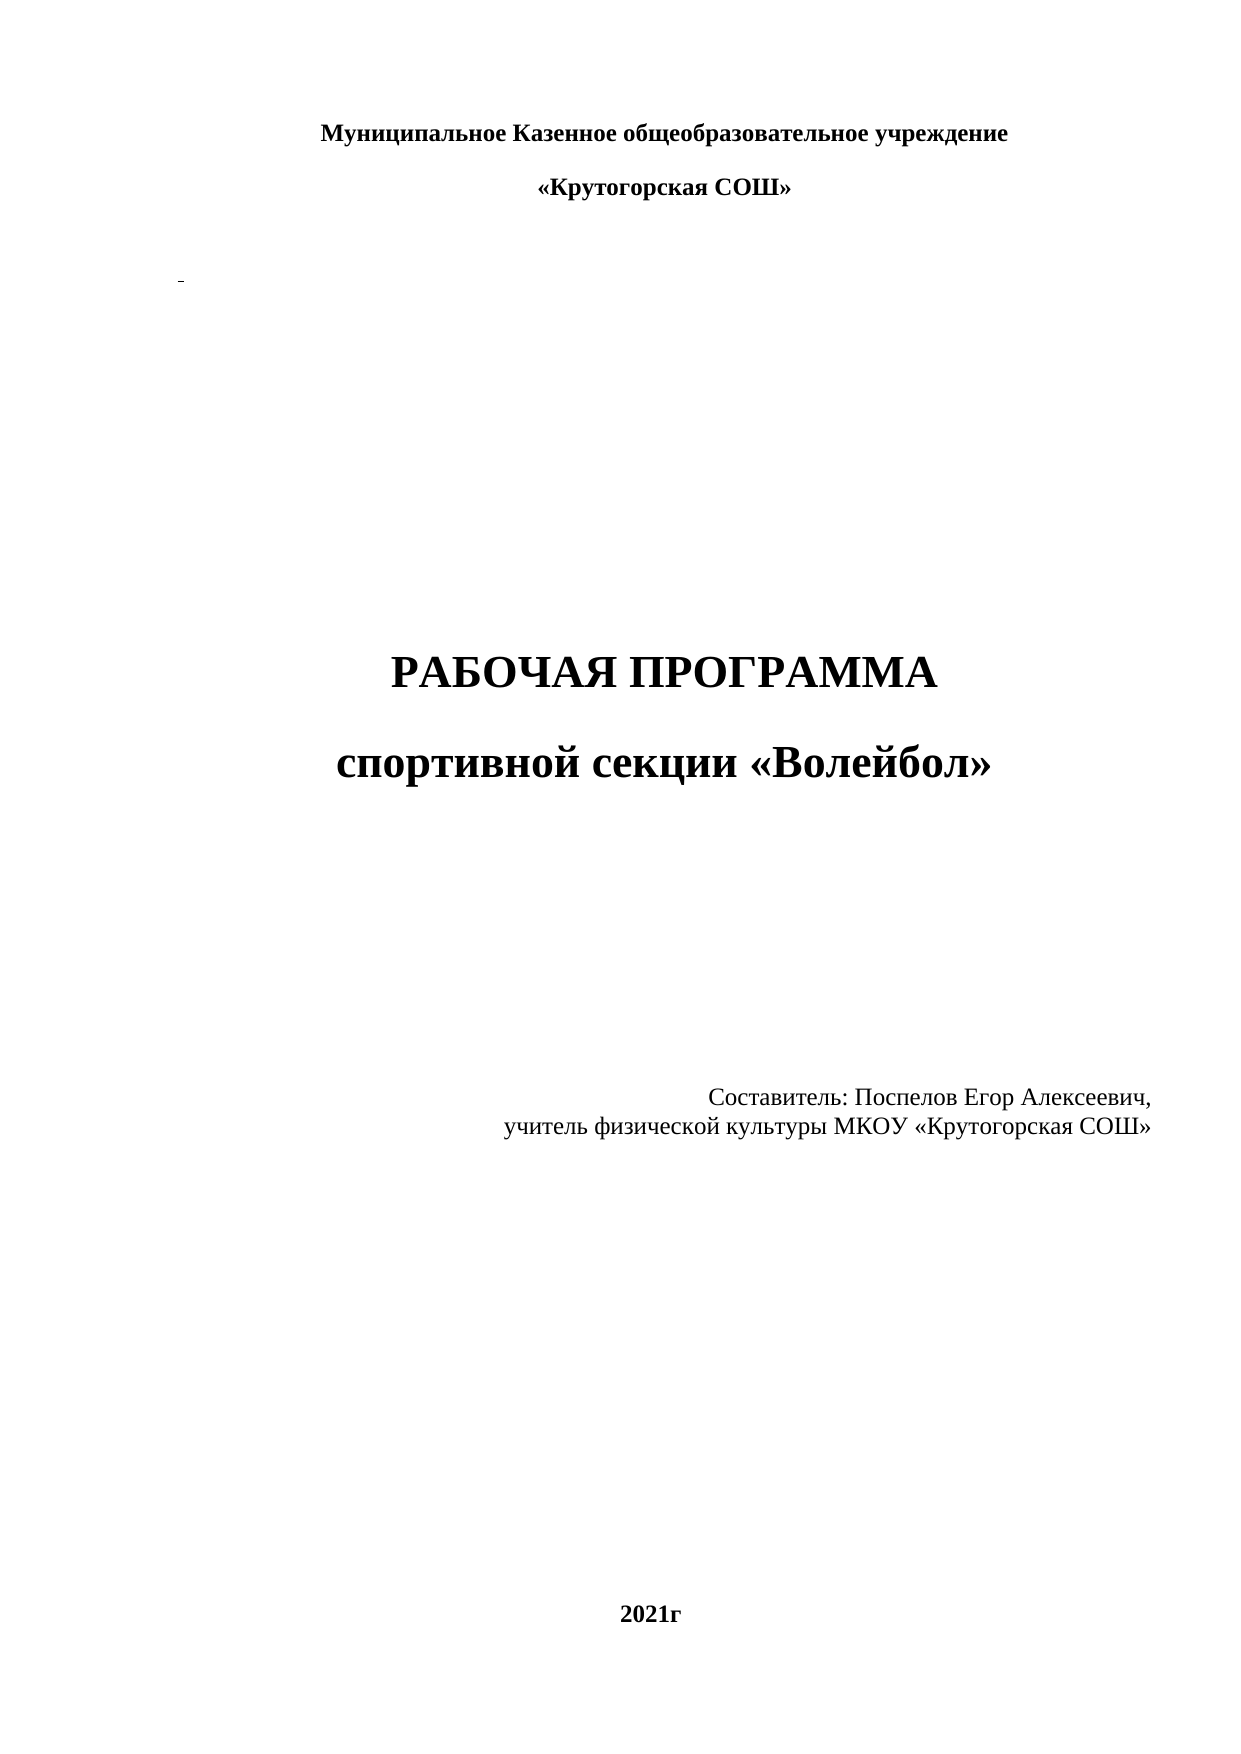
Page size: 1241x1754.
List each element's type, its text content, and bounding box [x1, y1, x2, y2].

text 2021г [177, 1599, 1152, 1628]
text «Крутогорская СОШ» [177, 172, 1152, 201]
text спортивной секции «Волейбол» [177, 734, 1152, 787]
text Муниципальное Казенное общеобразовательное учреждение [177, 118, 1152, 147]
text учитель физической культуры МКОУ «Крутогорская СОШ» [177, 1111, 1152, 1139]
text РАБОЧАЯ ПРОГРАММА [177, 645, 1152, 698]
text Составитель: Поспелов Егор Алексеевич, [177, 1082, 1152, 1111]
